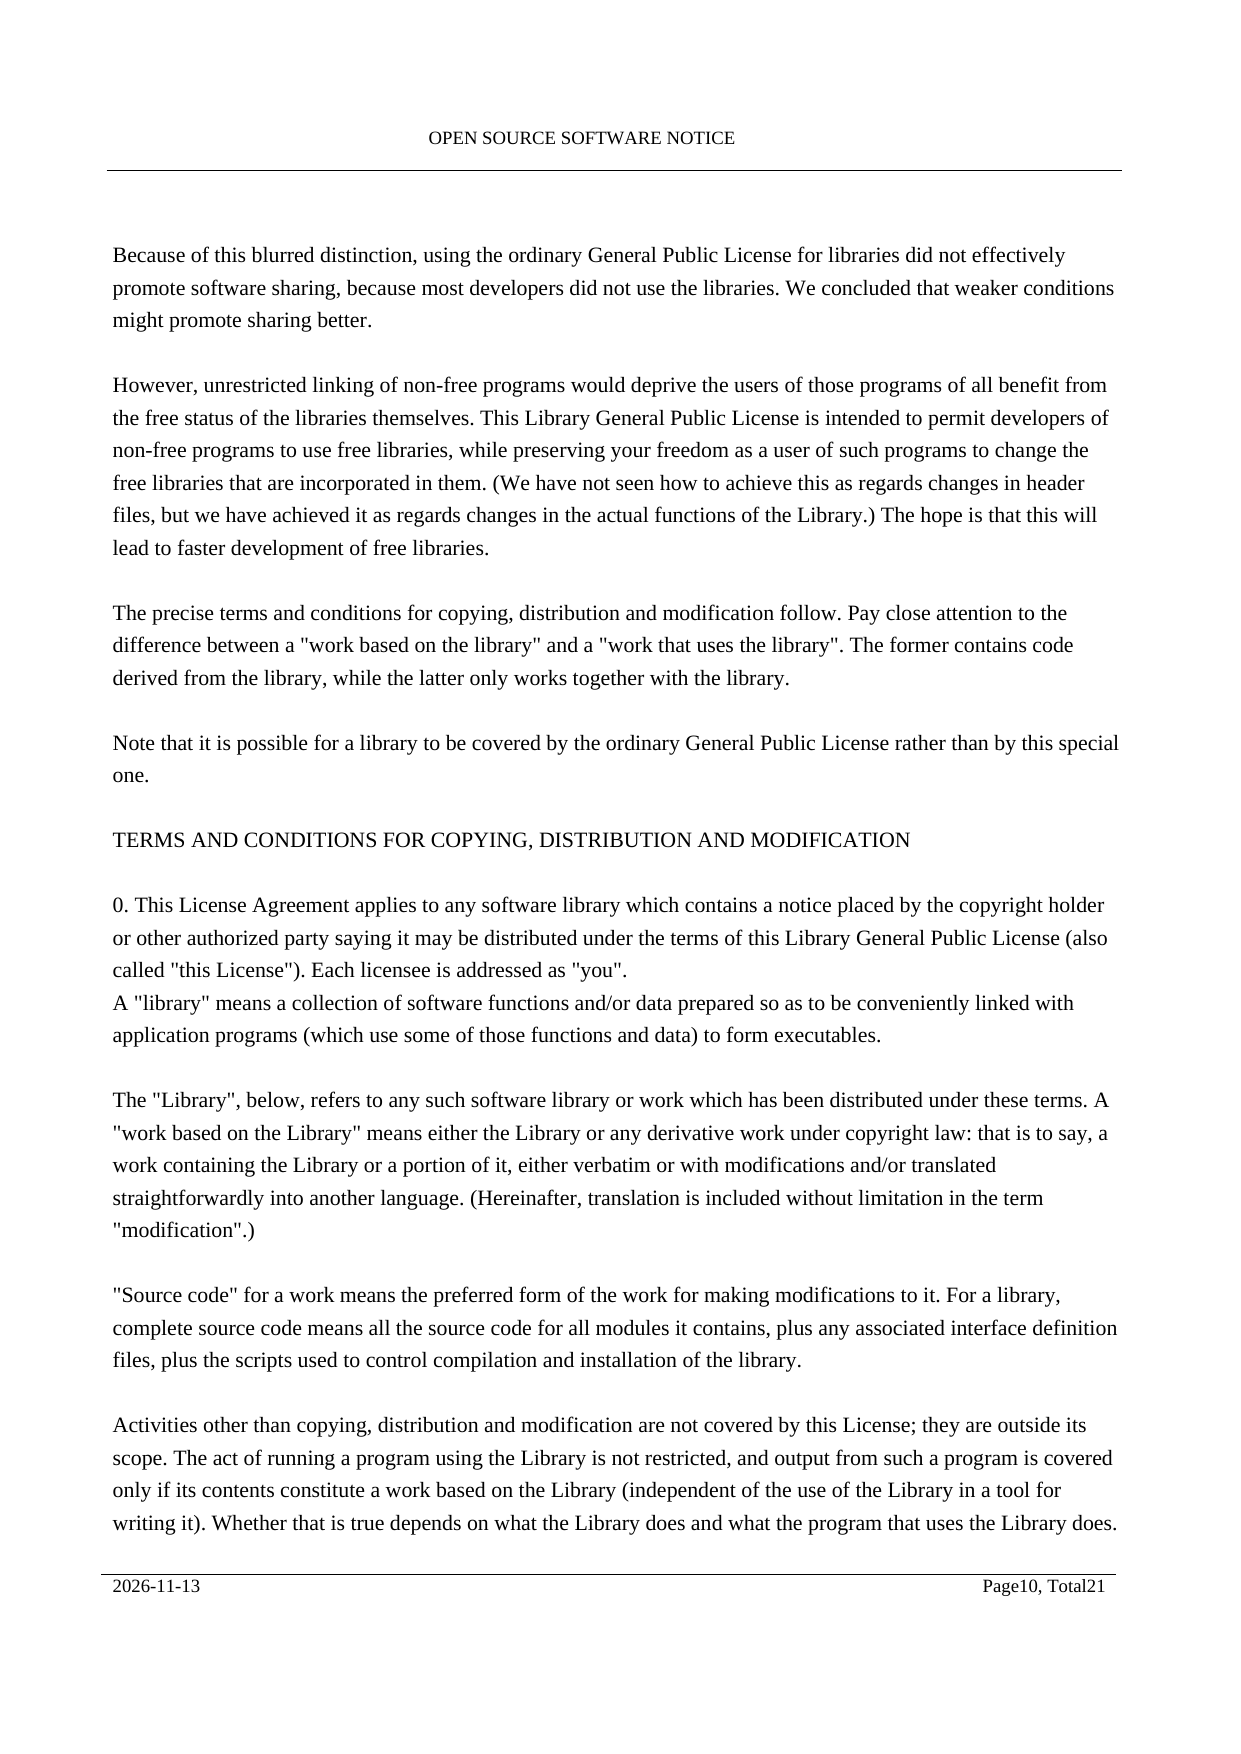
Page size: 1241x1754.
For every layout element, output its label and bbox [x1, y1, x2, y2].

text [112, 206, 1128, 1539]
